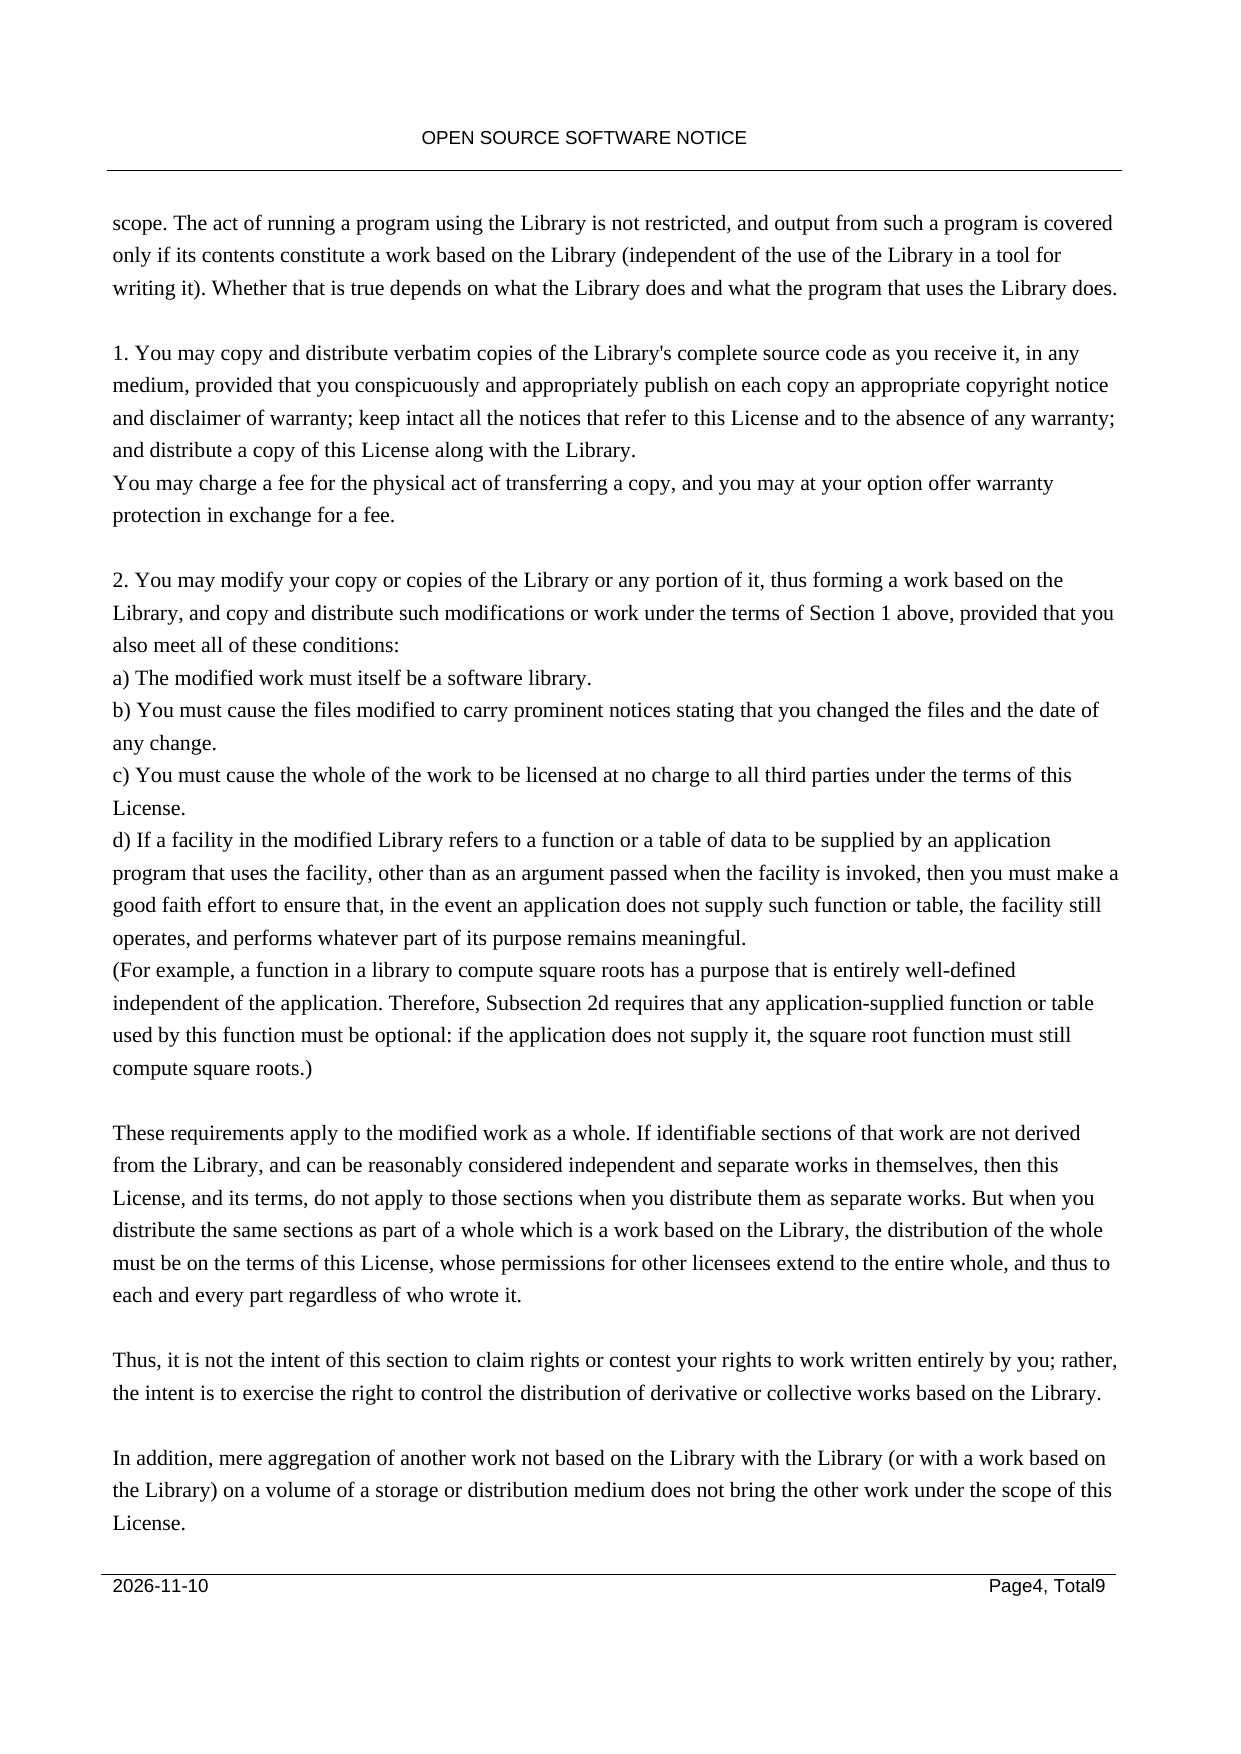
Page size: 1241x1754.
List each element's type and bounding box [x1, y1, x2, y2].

text [112, 206, 1128, 1539]
